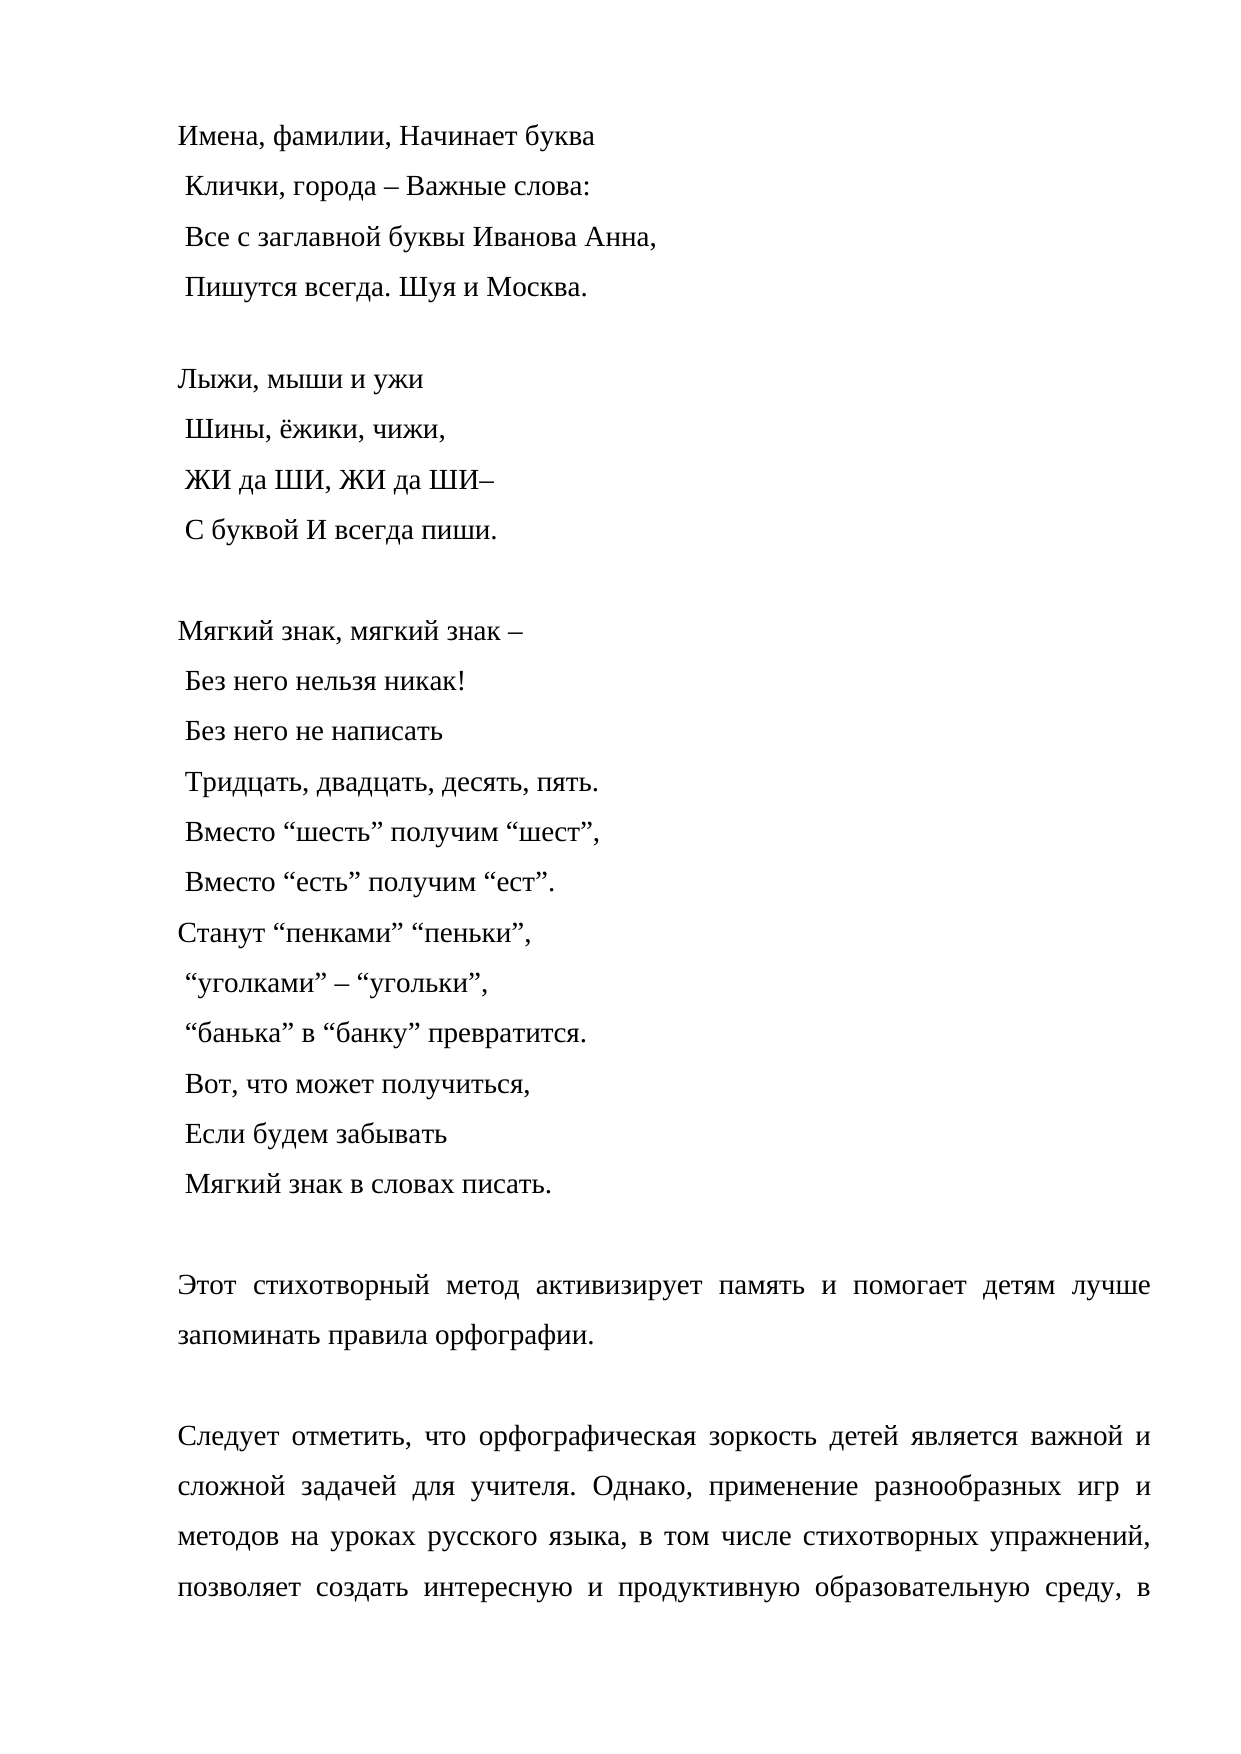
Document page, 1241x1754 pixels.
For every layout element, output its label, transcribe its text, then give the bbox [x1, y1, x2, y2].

text “уголками” – “угольки”, [177, 965, 1152, 999]
text Имена, фамилии, Начинает буква [177, 118, 1152, 152]
text Мягкий знак, мягкий знак – [177, 613, 1152, 646]
text Лыжи, мыши и ужи [177, 361, 1152, 395]
text Этот стихотворный метод активизирует память и помогает детям лучше запоминать правила орфографии. [177, 1267, 1152, 1351]
text Вместо “есть” получим “ест”. [177, 864, 1152, 898]
text Пишутся всегда. Шуя и Москва. [177, 269, 1152, 303]
text Без него нельзя никак! [177, 663, 1152, 697]
text ЖИ да ШИ, ЖИ да ШИ– [177, 462, 1152, 496]
text Клички, города – Важные слова: [177, 168, 1152, 202]
text Если будем забывать [177, 1116, 1152, 1149]
text Станут “пенками” “пеньки”, [177, 915, 1152, 948]
text Шины, ёжики, чижи, [177, 412, 1152, 445]
text Вместо “шесть” получим “шест”, [177, 814, 1152, 848]
text С буквой И всегда пиши. [177, 512, 1152, 546]
text Вот, что может получиться, [177, 1066, 1152, 1099]
text “банька” в “банку” превратится. [177, 1015, 1152, 1049]
text Тридцать, двадцать, десять, пять. [177, 764, 1152, 797]
text Все с заглавной буквы Иванова Анна, [177, 219, 1152, 252]
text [177, 1418, 1152, 1602]
text Мягкий знак в словах писать. [177, 1166, 1152, 1200]
text Без него не написать [177, 713, 1152, 747]
